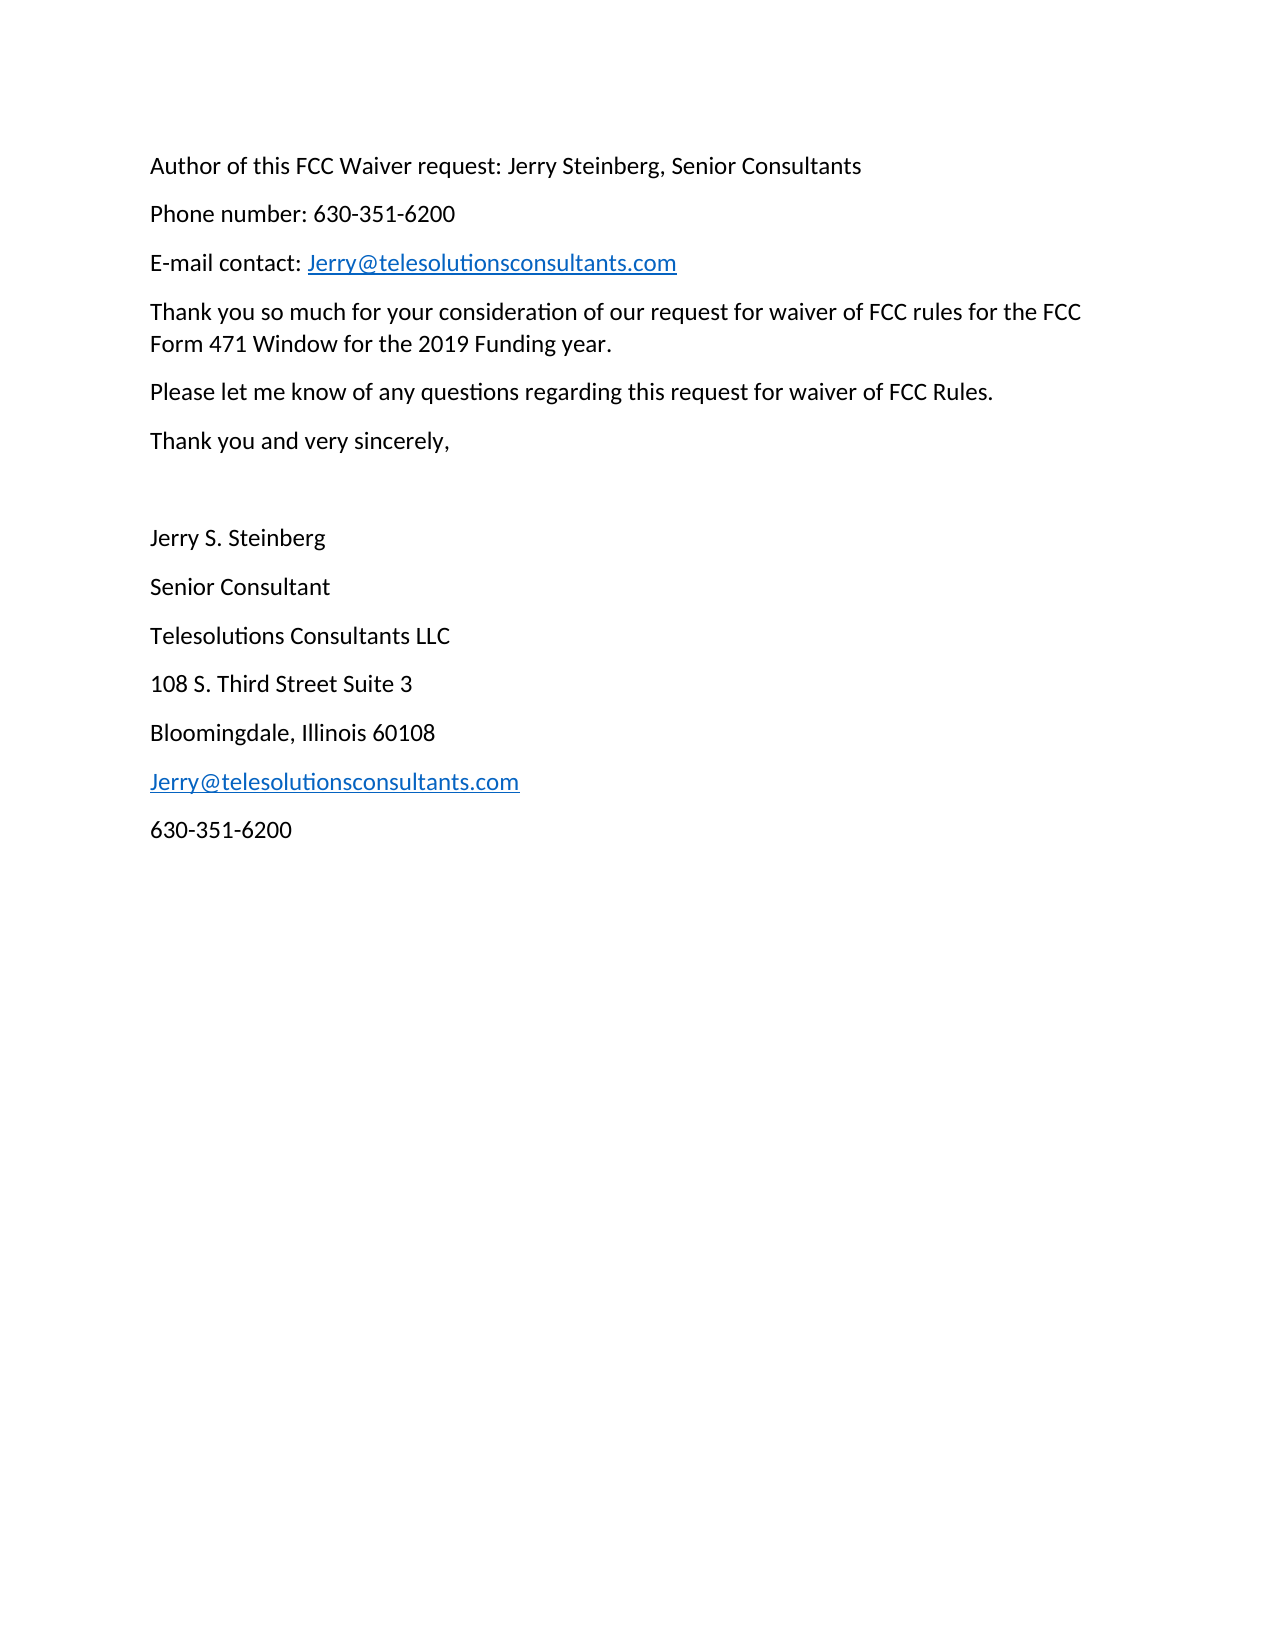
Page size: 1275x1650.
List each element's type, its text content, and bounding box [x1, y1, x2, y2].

text Jerry S. Steinberg [150, 522, 1125, 553]
text Phone number: 630-351-6200 [150, 199, 1125, 229]
text 108 S. Third Street Suite 3 [150, 668, 1125, 699]
text Senior Consultant [150, 571, 1125, 602]
text Thank you and very sincerely, [150, 425, 1125, 456]
text 630-351-6200 [150, 814, 1125, 845]
text Thank you so much for your consideration of our request for waiver of FCC rules for the FCC Form 471 Window for the 2019 Funding year. [150, 296, 1125, 358]
text Bloomingdale, Illinois 60108 [150, 717, 1125, 748]
text Jerry@telesolutionsconsultants.com [150, 766, 1125, 796]
text E-mail contact: Jerry@telesolutionsconsultants.com [150, 247, 1125, 278]
text Telesolutions Consultants LLC [150, 620, 1125, 650]
text Please let me know of any questions regarding this request for waiver of FCC Rules. [150, 377, 1125, 407]
text Author of this FCC Waiver request: Jerry Steinberg, Senior Consultants [150, 150, 1125, 181]
